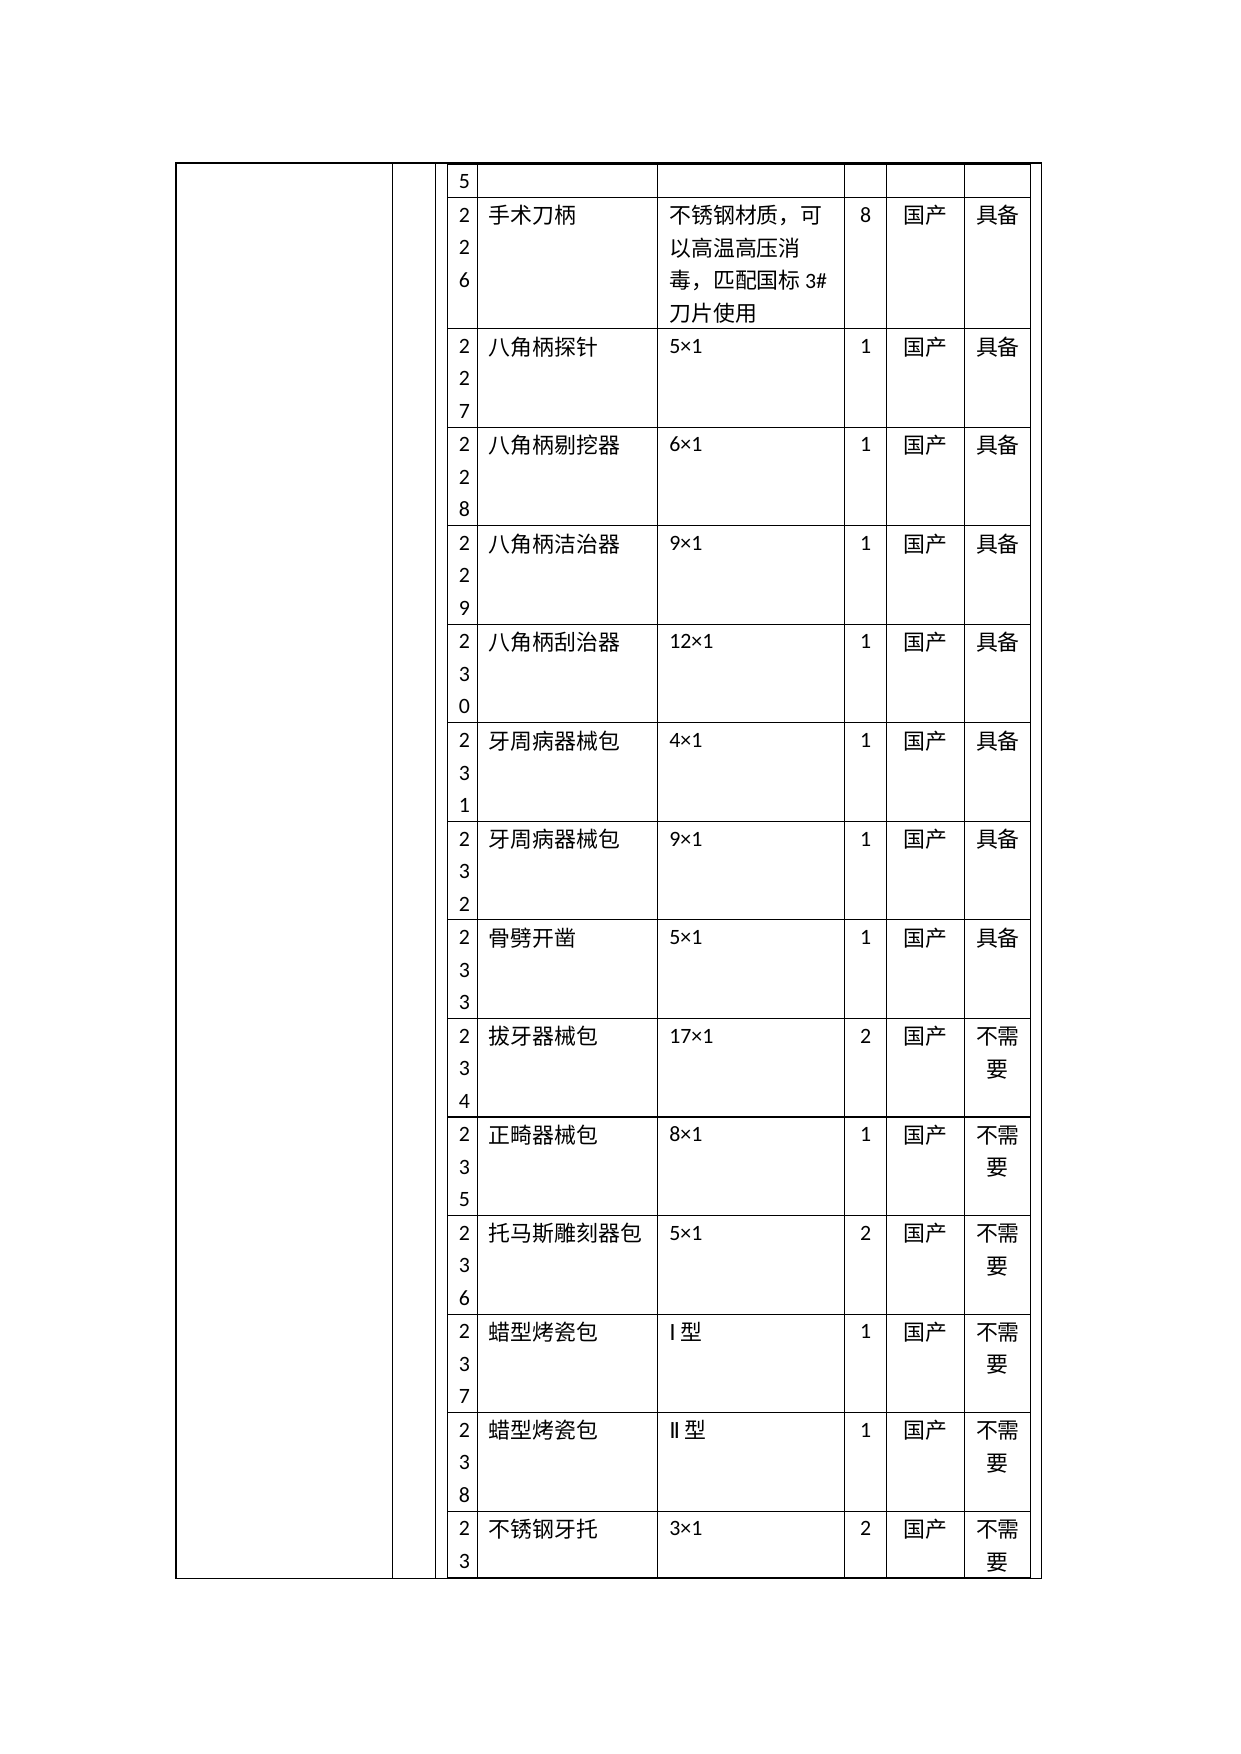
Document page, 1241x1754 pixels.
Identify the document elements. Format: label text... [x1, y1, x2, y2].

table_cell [658, 165, 844, 197]
table_cell 数量单位：个 注：以上手术器械的材料均为不锈钢或医用高分子材料。 [845, 1019, 886, 1116]
table_cell 数量单位：个 注：以上手术器械的材料均为不锈钢或医用高分子材料。 [658, 920, 844, 1018]
table_cell 数量单位：个 注：以上手术器械的材料均为不锈钢或医用高分子材料。 [887, 723, 964, 821]
table_cell 数量单位：个 注：以上手术器械的材料均为不锈钢或医用高分子材料。 [887, 428, 964, 525]
table_cell 数量单位：个 注：以上手术器械的材料均为不锈钢或医用高分子材料。 [887, 920, 964, 1018]
table_cell 数量单位：个 注：以上手术器械的材料均为不锈钢或医用高分子材料。 [965, 723, 1030, 821]
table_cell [448, 1512, 477, 1577]
table_cell 数量单位：个 注：以上手术器械的材料均为不锈钢或医用高分子材料。 [658, 198, 844, 328]
table_cell 数量单位：个 注：以上手术器械的材料均为不锈钢或医用高分子材料。 [845, 1216, 886, 1314]
table_cell 数量单位：个 注：以上手术器械的材料均为不锈钢或医用高分子材料。 [887, 329, 964, 427]
table_cell 数量单位：个 注：以上手术器械的材料均为不锈钢或医用高分子材料。 [478, 526, 657, 624]
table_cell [845, 165, 886, 197]
table_cell 数量单位：个 注：以上手术器械的材料均为不锈钢或医用高分子材料。 [887, 1118, 964, 1215]
table_cell 数量单位：个 注：以上手术器械的材料均为不锈钢或医用高分子材料。 [965, 822, 1030, 919]
table_cell 数量单位：个 注：以上手术器械的材料均为不锈钢或医用高分子材料。 [658, 1413, 844, 1511]
table_cell 数量单位：个 注：以上手术器械的材料均为不锈钢或医用高分子材料。 [478, 1315, 657, 1412]
table_cell 数量单位：个 注：以上手术器械的材料均为不锈钢或医用高分子材料。 [658, 723, 844, 821]
table_cell 数量单位：个 注：以上手术器械的材料均为不锈钢或医用高分子材料。 [658, 822, 844, 919]
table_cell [845, 1512, 886, 1577]
table_cell 数量单位：个 注：以上手术器械的材料均为不锈钢或医用高分子材料。 [478, 198, 657, 328]
table_cell 数量单位：个 注：以上手术器械的材料均为不锈钢或医用高分子材料。 [478, 1216, 657, 1314]
table_cell 数量单位：个 注：以上手术器械的材料均为不锈钢或医用高分子材料。 [965, 1413, 1030, 1511]
table_cell 数量单位：个 注：以上手术器械的材料均为不锈钢或医用高分子材料。 [887, 1315, 964, 1412]
table_cell 数量单位：个 注：以上手术器械的材料均为不锈钢或医用高分子材料。 [965, 198, 1030, 328]
table_cell 数量单位：个 注：以上手术器械的材料均为不锈钢或医用高分子材料。 [658, 1118, 844, 1215]
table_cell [887, 165, 964, 197]
table_cell 数量单位：个 注：以上手术器械的材料均为不锈钢或医用高分子材料。 [887, 526, 964, 624]
table_cell 数量单位：个 注：以上手术器械的材料均为不锈钢或医用高分子材料。 [845, 920, 886, 1018]
table_cell 数量单位：个 注：以上手术器械的材料均为不锈钢或医用高分子材料。 [658, 1019, 844, 1116]
table_cell 数量单位：个 注：以上手术器械的材料均为不锈钢或医用高分子材料。 [478, 723, 657, 821]
table_cell 数量单位：个 注：以上手术器械的材料均为不锈钢或医用高分子材料。 [478, 625, 657, 722]
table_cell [478, 1512, 657, 1577]
table_cell 数量单位：个 注：以上手术器械的材料均为不锈钢或医用高分子材料。 [478, 1413, 657, 1511]
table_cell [436, 164, 447, 1578]
table_cell 数量单位：个 注：以上手术器械的材料均为不锈钢或医用高分子材料。 [845, 1118, 886, 1215]
table_cell 数量单位：个 注：以上手术器械的材料均为不锈钢或医用高分子材料。 [845, 198, 886, 328]
table_cell 数量单位：个 注：以上手术器械的材料均为不锈钢或医用高分子材料。 [887, 822, 964, 919]
table_cell 数量单位：个 注：以上手术器械的材料均为不锈钢或医用高分子材料。 [845, 723, 886, 821]
table_cell 数量单位：个 注：以上手术器械的材料均为不锈钢或医用高分子材料。 [965, 1118, 1030, 1215]
table_cell 数量单位：个 注：以上手术器械的材料均为不锈钢或医用高分子材料。 [845, 1413, 886, 1511]
table_cell 数量单位：个 注：以上手术器械的材料均为不锈钢或医用高分子材料。 [965, 1216, 1030, 1314]
table_cell 数量单位：个 注：以上手术器械的材料均为不锈钢或医用高分子材料。 [845, 1315, 886, 1412]
table_cell 数量单位：个 注：以上手术器械的材料均为不锈钢或医用高分子材料。 [845, 329, 886, 427]
table_cell [177, 164, 392, 1578]
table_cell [448, 165, 477, 197]
table_cell 数量单位：个 注：以上手术器械的材料均为不锈钢或医用高分子材料。 [845, 822, 886, 919]
table_cell 数量单位：个 注：以上手术器械的材料均为不锈钢或医用高分子材料。 [478, 329, 657, 427]
table_cell 数量单位：个 注：以上手术器械的材料均为不锈钢或医用高分子材料。 [965, 625, 1030, 722]
table_cell 数量单位：个 注：以上手术器械的材料均为不锈钢或医用高分子材料。 [845, 428, 886, 525]
table_cell 数量单位：个 注：以上手术器械的材料均为不锈钢或医用高分子材料。 [478, 1118, 657, 1215]
table_cell 数量单位：个 注：以上手术器械的材料均为不锈钢或医用高分子材料。 [887, 1019, 964, 1116]
table_cell 数量单位：个 注：以上手术器械的材料均为不锈钢或医用高分子材料。 [887, 1413, 964, 1511]
table_cell 数量单位：个 注：以上手术器械的材料均为不锈钢或医用高分子材料。 [965, 526, 1030, 624]
table_cell 数量单位：个 注：以上手术器械的材料均为不锈钢或医用高分子材料。 [478, 920, 657, 1018]
table_cell 数量单位：个 注：以上手术器械的材料均为不锈钢或医用高分子材料。 [887, 198, 964, 328]
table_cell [965, 1512, 1030, 1577]
table_cell 数量单位：个 注：以上手术器械的材料均为不锈钢或医用高分子材料。 [478, 1019, 657, 1116]
table_cell 数量单位：个 注：以上手术器械的材料均为不锈钢或医用高分子材料。 [965, 329, 1030, 427]
table_cell 数量单位：个 注：以上手术器械的材料均为不锈钢或医用高分子材料。 [965, 920, 1030, 1018]
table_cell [965, 165, 1030, 197]
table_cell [887, 1512, 964, 1577]
table_cell 数量单位：个 注：以上手术器械的材料均为不锈钢或医用高分子材料。 [965, 1019, 1030, 1116]
table_cell 数量单位：个 注：以上手术器械的材料均为不锈钢或医用高分子材料。 [965, 428, 1030, 525]
table_cell 数量单位：个 注：以上手术器械的材料均为不锈钢或医用高分子材料。 [658, 329, 844, 427]
table_cell 数量单位：个 注：以上手术器械的材料均为不锈钢或医用高分子材料。 [658, 428, 844, 525]
table_cell 数量单位：个 注：以上手术器械的材料均为不锈钢或医用高分子材料。 [965, 1315, 1030, 1412]
table_cell 数量单位：个 注：以上手术器械的材料均为不锈钢或医用高分子材料。 [887, 1216, 964, 1314]
table_cell 数量单位：个 注：以上手术器械的材料均为不锈钢或医用高分子材料。 [658, 625, 844, 722]
table_cell 数量单位：个 注：以上手术器械的材料均为不锈钢或医用高分子材料。 [658, 1216, 844, 1314]
table_cell 数量单位：个 注：以上手术器械的材料均为不锈钢或医用高分子材料。 [845, 526, 886, 624]
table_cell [1031, 164, 1041, 1578]
table_cell 数量单位：个 注：以上手术器械的材料均为不锈钢或医用高分子材料。 [478, 428, 657, 525]
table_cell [478, 165, 657, 197]
table_cell 数量单位：个 注：以上手术器械的材料均为不锈钢或医用高分子材料。 [845, 625, 886, 722]
table_cell 数量单位：个 注：以上手术器械的材料均为不锈钢或医用高分子材料。 [658, 1315, 844, 1412]
table_cell 数量单位：个 注：以上手术器械的材料均为不锈钢或医用高分子材料。 [887, 625, 964, 722]
table_cell 数量单位：个 注：以上手术器械的材料均为不锈钢或医用高分子材料。 [658, 526, 844, 624]
table_cell 1 [393, 164, 435, 1578]
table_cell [658, 1512, 844, 1577]
table_cell 数量单位：个 注：以上手术器械的材料均为不锈钢或医用高分子材料。 [478, 822, 657, 919]
